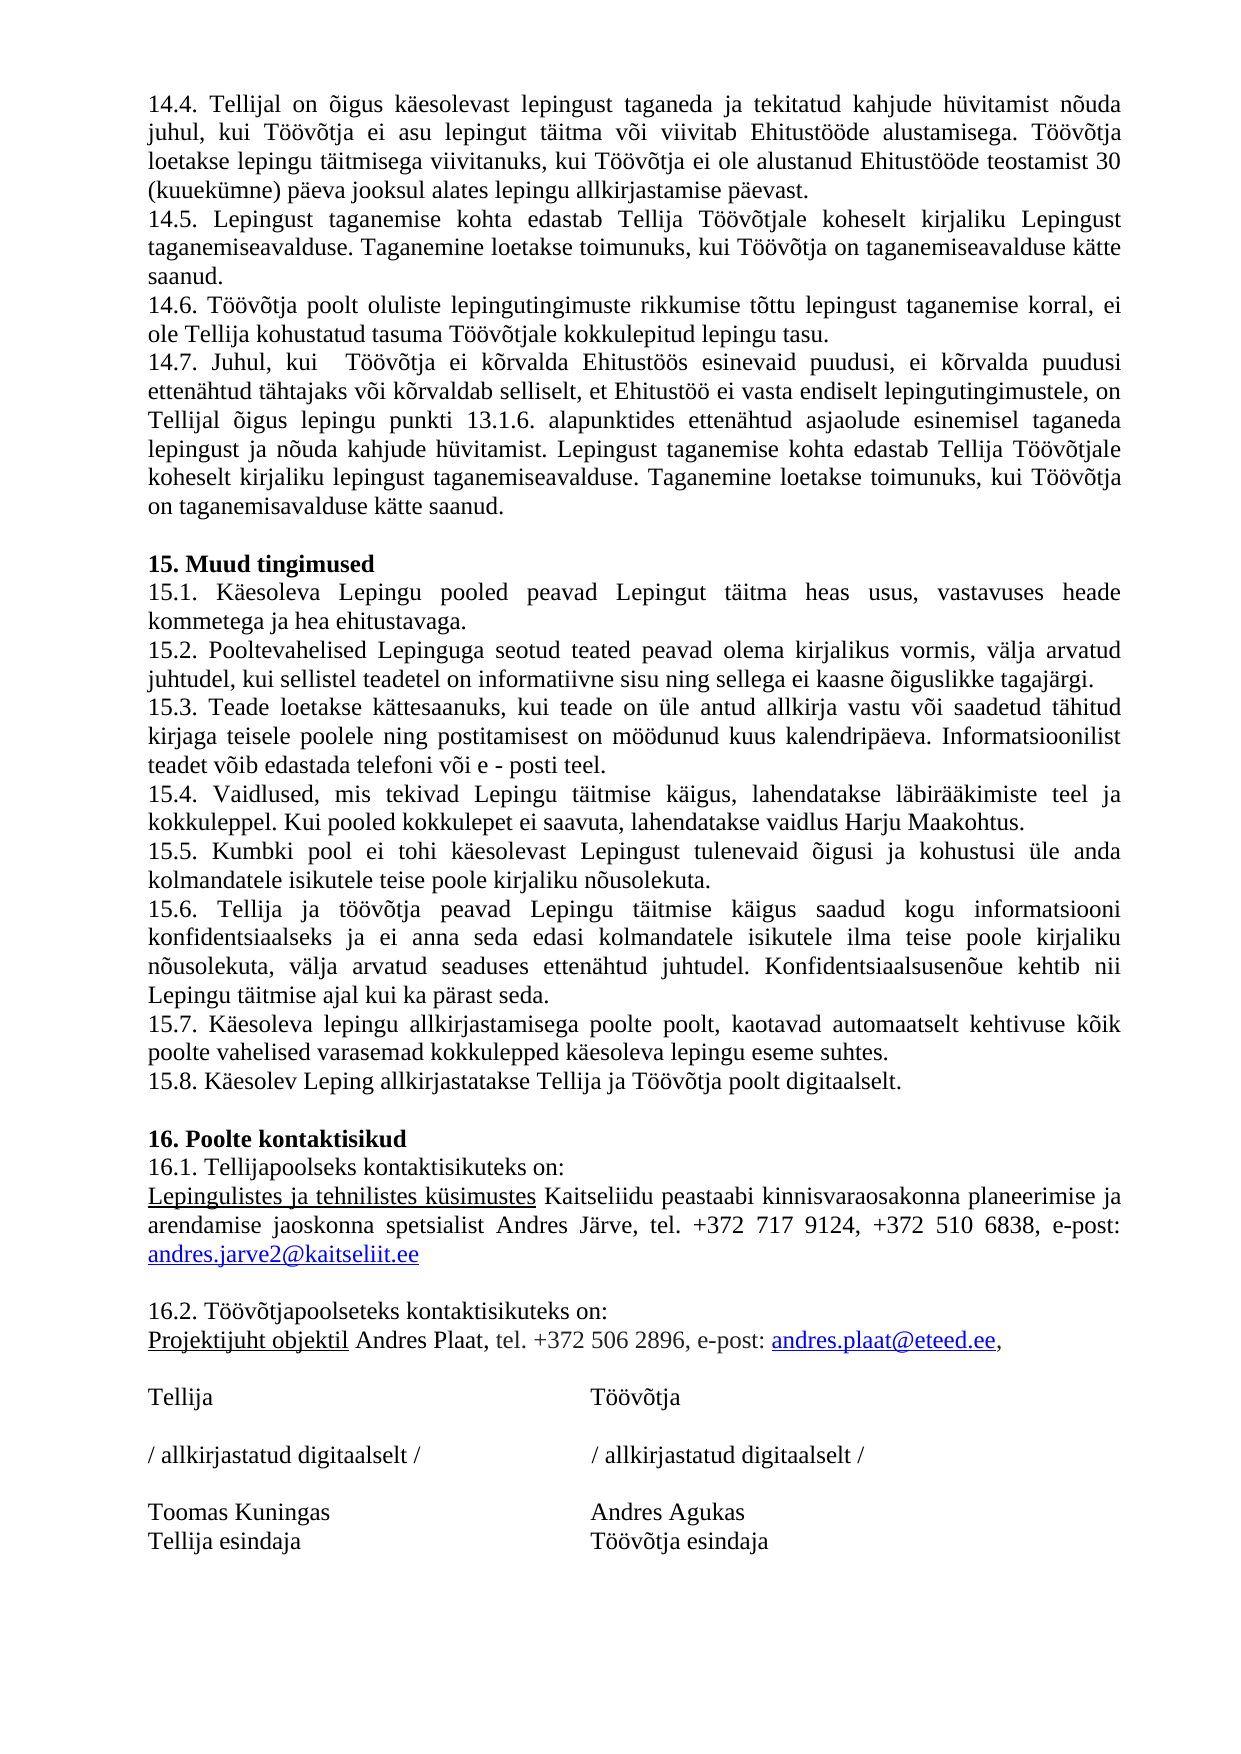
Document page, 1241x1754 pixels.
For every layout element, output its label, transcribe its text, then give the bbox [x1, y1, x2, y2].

text 14.5. Lepingust taganemise kohta edastab Tellija Töövõtjale koheselt kirjaliku Lepingust taganemiseavalduse. Taganemine loetakse toimunuks, kui Töövõtja on taganemiseavalduse kätte saanud. [148, 204, 1122, 290]
text 15.6. Tellija ja töövõtja peavad Lepingu täitmise käigus saadud kogu informatsiooni konfidentsiaalseks ja ei anna seda edasi kolmandatele isikutele ilma teise poole kirjaliku nõusolekuta, välja arvatud seaduses ettenähtud juhtudel. Konfidentsiaalsusenõue kehtib nii Lepingu täitmise ajal kui ka pärast seda. [148, 894, 1122, 1009]
text Tellija Töövõtja [148, 1382, 1122, 1411]
text 15.8. Käesolev Leping allkirjastatakse Tellija ja Töövõtja poolt digitaalselt. [148, 1066, 1122, 1095]
text 14.4. Tellijal on õigus käesolevast lepingust taganeda ja tekitatud kahjude hüvitamist nõuda juhul, kui Töövõtja ei asu lepingut täitma või viivitab Ehitustööde alustamisega. Töövõtja loetakse lepingu täitmisega viivitanuks, kui Töövõtja ei ole alustanud Ehitustööde teostamist 30 (kuuekümne) päeva jooksul alates lepingu allkirjastamise päevast. [148, 89, 1122, 204]
text 15.7. Käesoleva lepingu allkirjastamisega poolte poolt, kaotavad automaatselt kehtivuse kõik poolte vahelised varasemad kokkulepped käesoleva lepingu eseme suhtes. [148, 1009, 1122, 1066]
text 15. Muud tingimused [148, 549, 1122, 577]
text 16.1. Tellijapoolseks kontaktisikuteks on: [148, 1152, 1122, 1181]
text 15.2. Pooltevahelised Lepinguga seotud teated peavad olema kirjalikus vormis, välja arvatud juhtudel, kui sellistel teadetel on informatiivne sisu ning sellega ei kaasne õiguslikke tagajärgi. [148, 635, 1122, 692]
text Lepingulistes ja tehnilistes küsimustes Kaitseliidu peastaabi kinnisvaraosakonna planeerimise ja arendamise jaoskonna spetsialist Andres Järve, tel. +372 717 9124, +372 510 6838, e-post: andres.jarve2@kaitseliit.ee [148, 1181, 1122, 1267]
text 15.1. Käesoleva Lepingu pooled peavad Lepingut täitma heas usus, vastavuses heade kommetega ja hea ehitustavaga. [148, 577, 1122, 635]
text Projektijuht objektil Andres Plaat, tel. +372 506 2896, e-post: andres.plaat@eteed.ee, [148, 1325, 1122, 1354]
text 15.5. Kumbki pool ei tohi käesolevast Lepingust tulenevaid õigusi ja kohustusi üle anda kolmandatele isikutele teise poole kirjaliku nõusolekuta. [148, 836, 1122, 894]
text 15.3. Teade loetakse kättesaanuks, kui teade on üle antud allkirja vastu või saadetud tähitud kirjaga teisele poolele ning postitamisest on möödunud kuus kalendripäeva. Informatsioonilist teadet võib edastada telefoni või e - posti teel. [148, 692, 1122, 779]
text Tellija esindaja Töövõtja esindaja [148, 1526, 1122, 1555]
text 16. Poolte kontaktisikud [148, 1124, 1122, 1152]
text Toomas Kuningas Andres Agukas [148, 1497, 1122, 1526]
text / allkirjastatud digitaalselt / / allkirjastatud digitaalselt / [148, 1440, 1122, 1469]
text 16.2. Töövõtjapoolseteks kontaktisikuteks on: [148, 1296, 1122, 1325]
text 14.6. Töövõtja poolt oluliste lepingutingimuste rikkumise tõttu lepingust taganemise korral, ei ole Tellija kohustatud tasuma Töövõtjale kokkulepitud lepingu tasu. [148, 290, 1122, 347]
text 15.4. Vaidlused, mis tekivad Lepingu täitmise käigus, lahendatakse läbirääkimiste teel ja kokkuleppel. Kui pooled kokkulepet ei saavuta, lahendatakse vaidlus Harju Maakohtus. [148, 779, 1122, 836]
text 14.7. Juhul, kui Töövõtja ei kõrvalda Ehitustöös esinevaid puudusi, ei kõrvalda puudusi ettenähtud tähtajaks või kõrvaldab selliselt, et Ehitustöö ei vasta endiselt lepingutingimustele, on Tellijal õigus lepingu punkti 13.1.6. alapunktides ettenähtud asjaolude esinemisel taganeda lepingust ja nõuda kahjude hüvitamist. Lepingust taganemise kohta edastab Tellija Töövõtjale koheselt kirjaliku lepingust taganemiseavalduse. Taganemine loetakse toimunuks, kui Töövõtja on taganemisavalduse kätte saanud. [148, 347, 1122, 520]
